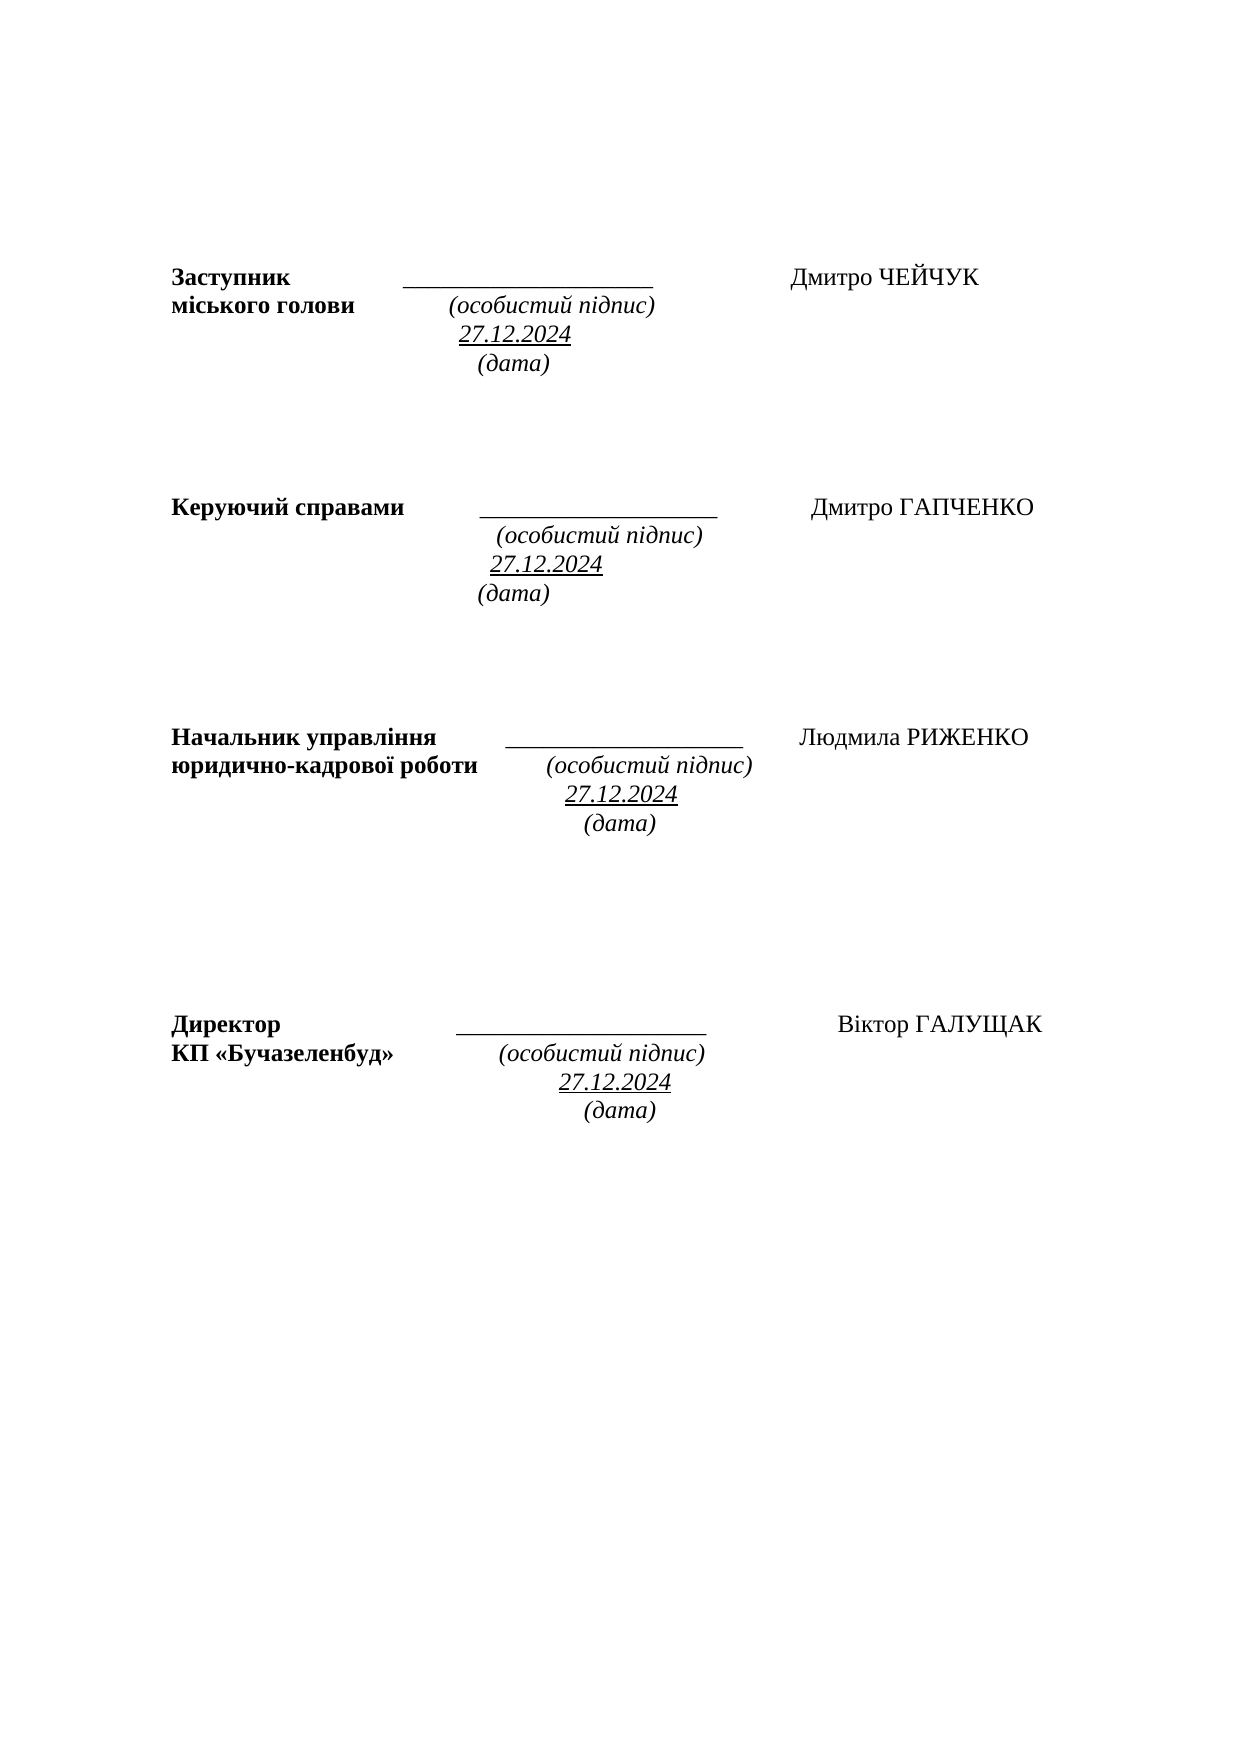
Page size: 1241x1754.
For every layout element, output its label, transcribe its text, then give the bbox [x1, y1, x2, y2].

text Начальник управління ___________________ Людмила РИЖЕНКО [171, 722, 1128, 751]
text 27.12.2024 [171, 549, 1128, 578]
text (дата) [171, 348, 1128, 377]
text міського голови (особистий підпис) [171, 291, 1128, 319]
text 27.12.2024 [171, 319, 1128, 348]
text 27.12.2024 [171, 1067, 1128, 1096]
text (особистий підпис) [171, 521, 1128, 549]
text (дата) [171, 1096, 1128, 1124]
text Директор ____________________ Віктор ГАЛУЩАК [171, 1009, 1128, 1038]
text Заступник ____________________ Дмитро ЧЕЙЧУК [171, 262, 1128, 291]
text Керуючий справами ___________________ Дмитро ГАПЧЕНКО [171, 492, 1128, 521]
text КП «Бучазеленбуд» (особистий підпис) [171, 1038, 1128, 1067]
text 27.12.2024 [171, 779, 1128, 808]
text (дата) [171, 808, 1128, 837]
text (дата) [171, 578, 1128, 607]
text юридично-кадрової роботи (особистий підпис) [171, 751, 1128, 779]
